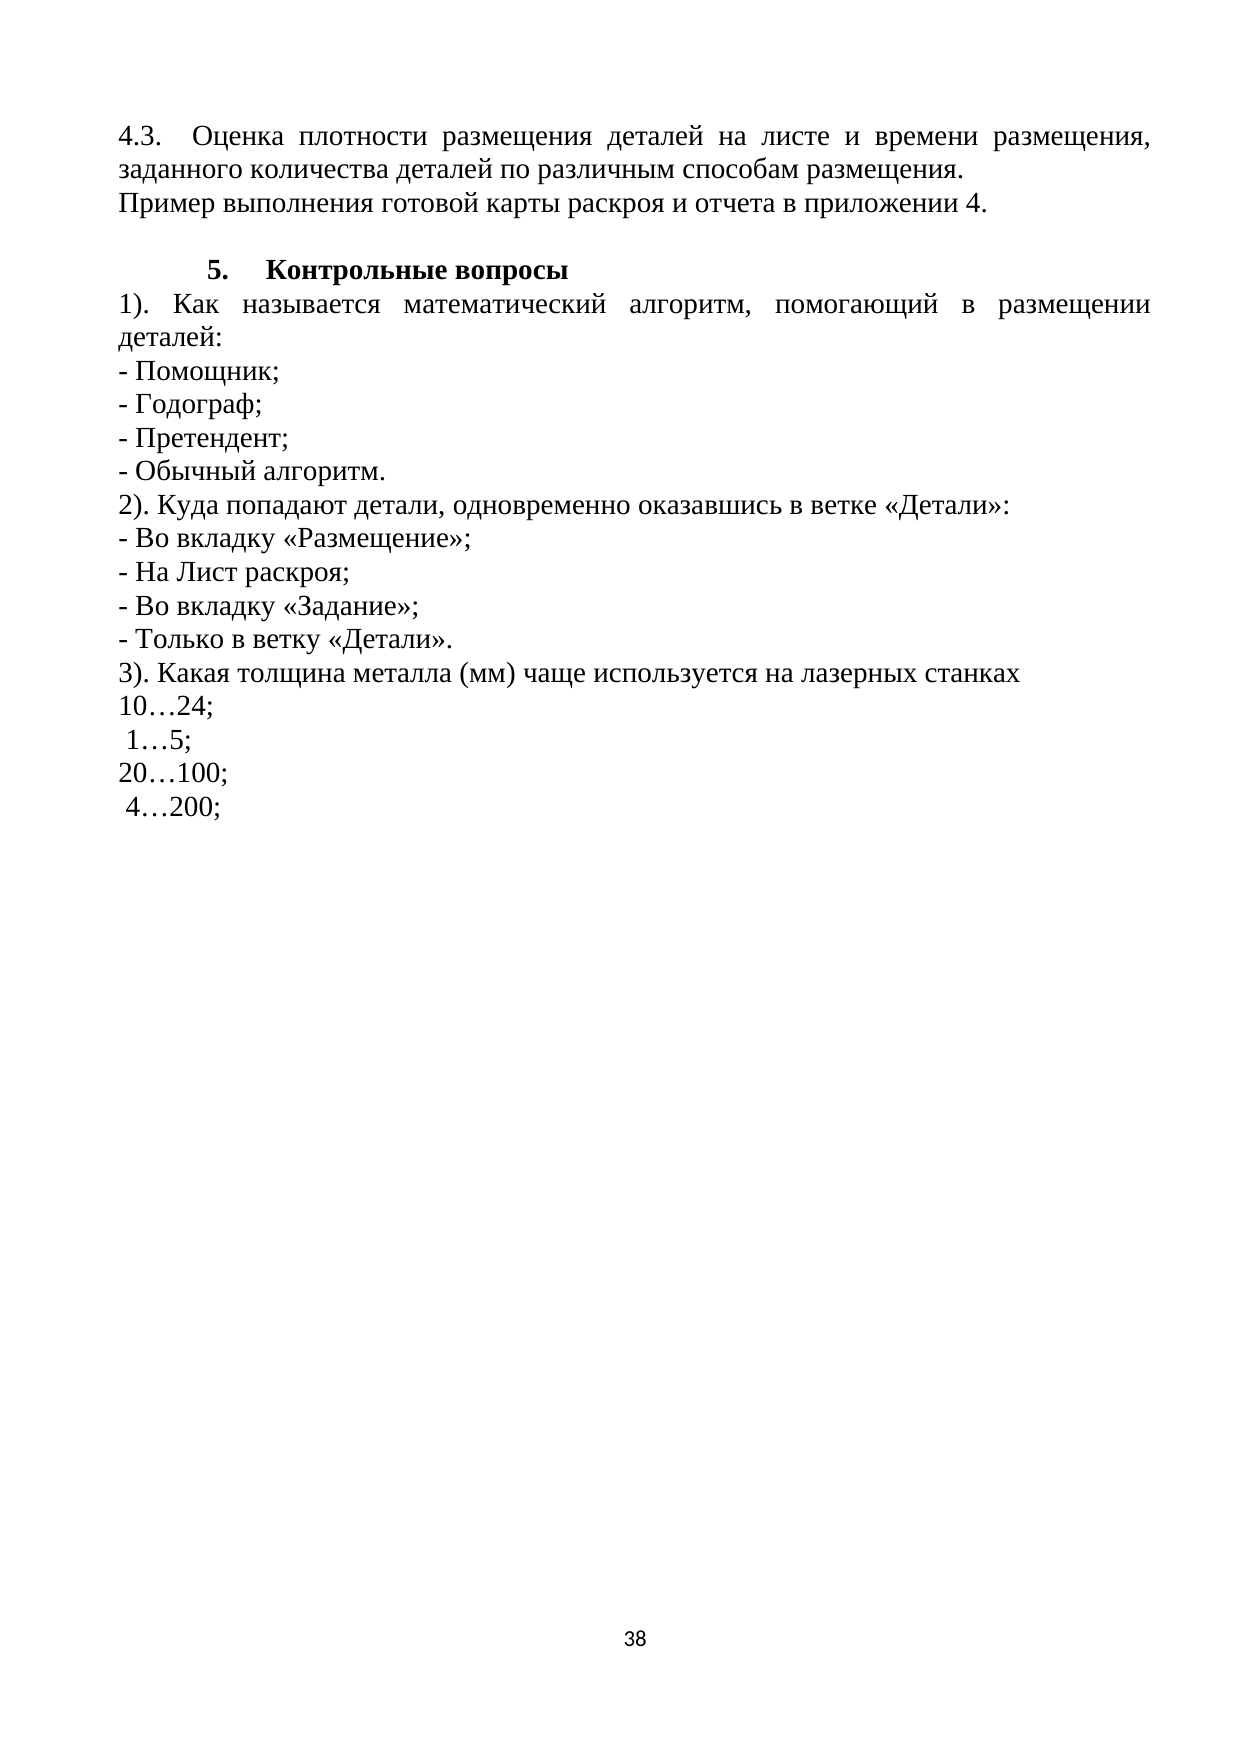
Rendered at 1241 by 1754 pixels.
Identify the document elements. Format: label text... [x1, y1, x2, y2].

list 10…24; [118, 688, 1152, 722]
list Оценка плотности размещения деталей на листе и времени размещения, заданного количества деталей по различным способам размещения. [118, 118, 1152, 185]
list Пример выполнения готовой карты раскроя и отчета в приложении 4. [118, 185, 1152, 219]
list 2). Куда попадают детали, одновременно оказавшись в ветке «Детали»: [118, 487, 1152, 521]
list 4…200; [118, 789, 1152, 822]
list - Только в ветку «Детали». [118, 621, 1152, 655]
list 20…100; [118, 755, 1152, 789]
list - Обычный алгоритм. [118, 453, 1152, 487]
list - Претендент; [118, 420, 1152, 453]
list - На Лист раскроя; [118, 554, 1152, 588]
list 1…5; [118, 722, 1152, 755]
list - Во вкладку «Размещение»; [118, 521, 1152, 554]
list - Помощник; [118, 353, 1152, 386]
list 1). Как называется математический алгоритм, помогающий в размещении деталей: [118, 286, 1152, 353]
list - Годограф; [118, 386, 1152, 420]
list Контрольные вопросы [118, 252, 1152, 286]
list 3). Какая толщина металла (мм) чаще используется на лазерных станках [118, 655, 1152, 688]
list - Во вкладку «Задание»; [118, 588, 1152, 621]
